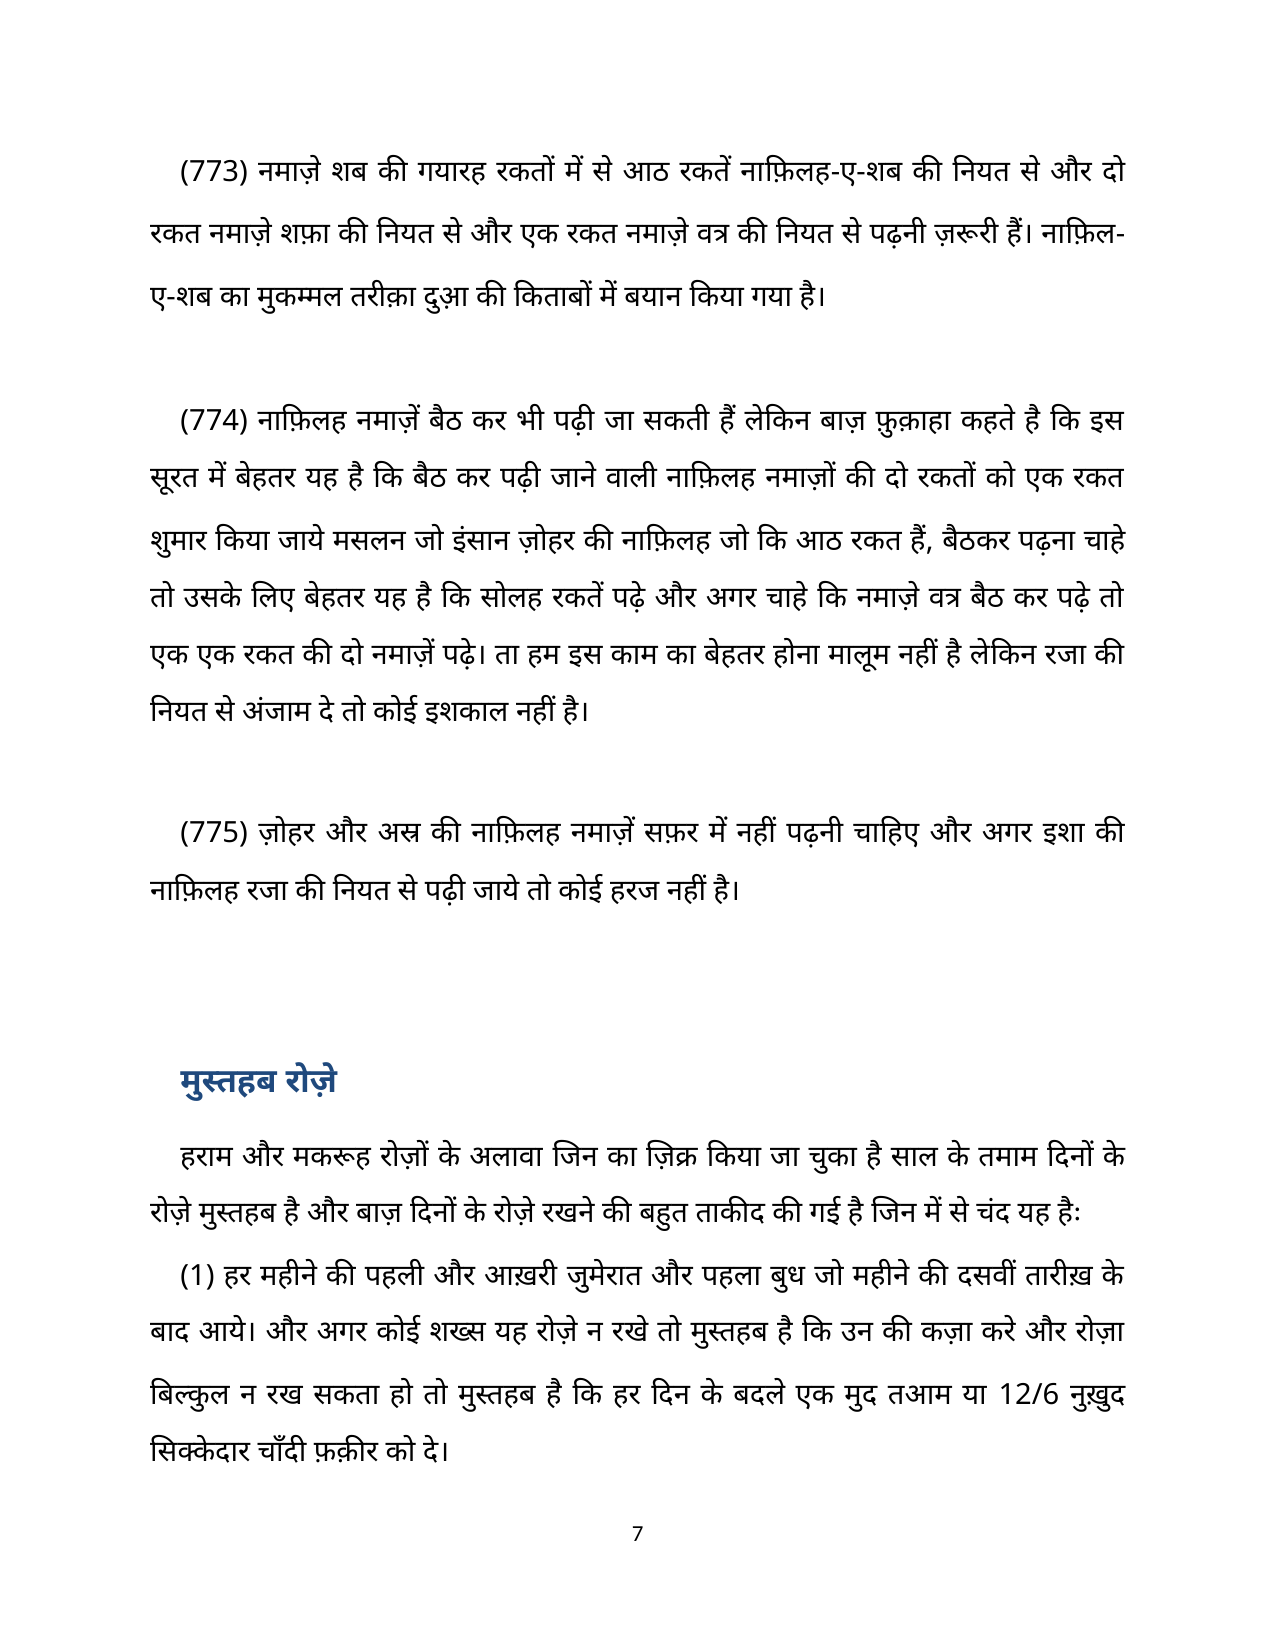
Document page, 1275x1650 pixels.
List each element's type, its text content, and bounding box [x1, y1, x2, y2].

text (775) ज़ोहर और अस्र की नाफ़िलह नमाज़ें सफ़र में नहीं पढ़नी चाहिए और अगर इशा की नाफ़िलह रजा की नियत से पढ़ी जाये तो कोई हरज नहीं है। [150, 812, 1125, 912]
text (1) हर महीने की पहली और आख़री जुमेरात और पहला बुध जो महीने की दसवीं तारीख़ के बाद आये। और अगर कोई शख्स यह रोज़े न रखे तो मुस्तहब है कि उन की कज़ा करे और रोज़ा बिल्कुल न रख सकता हो तो मुस्तहब है कि हर दिन के बदले एक मुद तआम या 12/6 नुख़ुद सिक्केदार चाँदी फ़क़ीर को दे। [150, 1254, 1125, 1473]
text (773) नमाज़े शब की गयारह रकतों में से आठ रकतें नाफ़िलह-ए-शब की नियत से और दो रकत नमाज़े शफ़ा की नियत से और एक रकत नमाज़े वत्र की नियत से पढ़नी ज़रूरी हैं। नाफ़िल-ए-शब का मुकम्मल तरीक़ा दुआ़ की किताबों में बयान किया गया है। [150, 150, 1125, 319]
subtitle मुस्तहब रोज़े [150, 1062, 1125, 1106]
text (774) नाफ़िलह नमाज़ें बैठ कर भी पढ़ी जा सकती हैं लेकिन बाज़ फ़ुक़ाहा कहते है कि इस सूरत में बेहतर यह है कि बैठ कर पढ़ी जाने वाली नाफ़िलह नमाज़ों की दो रकतों को एक रकत शुमार किया जाये मसलन जो इंसान ज़ोहर की नाफ़िलह जो कि आठ रकत हैं, बैठकर पढ़ना चाहे तो उसके लिए बेहतर यह है कि सोलह रकतें पढ़े और अगर चाहे कि नमाज़े वत्र बैठ कर पढ़े तो एक एक रकत की दो नमाज़ें पढ़े। ता हम इस काम का बेहतर होना मालूम नहीं है लेकिन रजा की नियत से अंजाम दे तो कोई इशकाल नहीं है। [150, 399, 1125, 733]
text हराम और मकरूह रोज़ों के अलावा जिन का ज़िक्र किया जा चुका है साल के तमाम दिनों के रोज़े मुस्तहब है और बाज़ दिनों के रोज़े रखने की बहुत ताकीद की गई है जिन में से चंद यह हैः [150, 1140, 1125, 1235]
